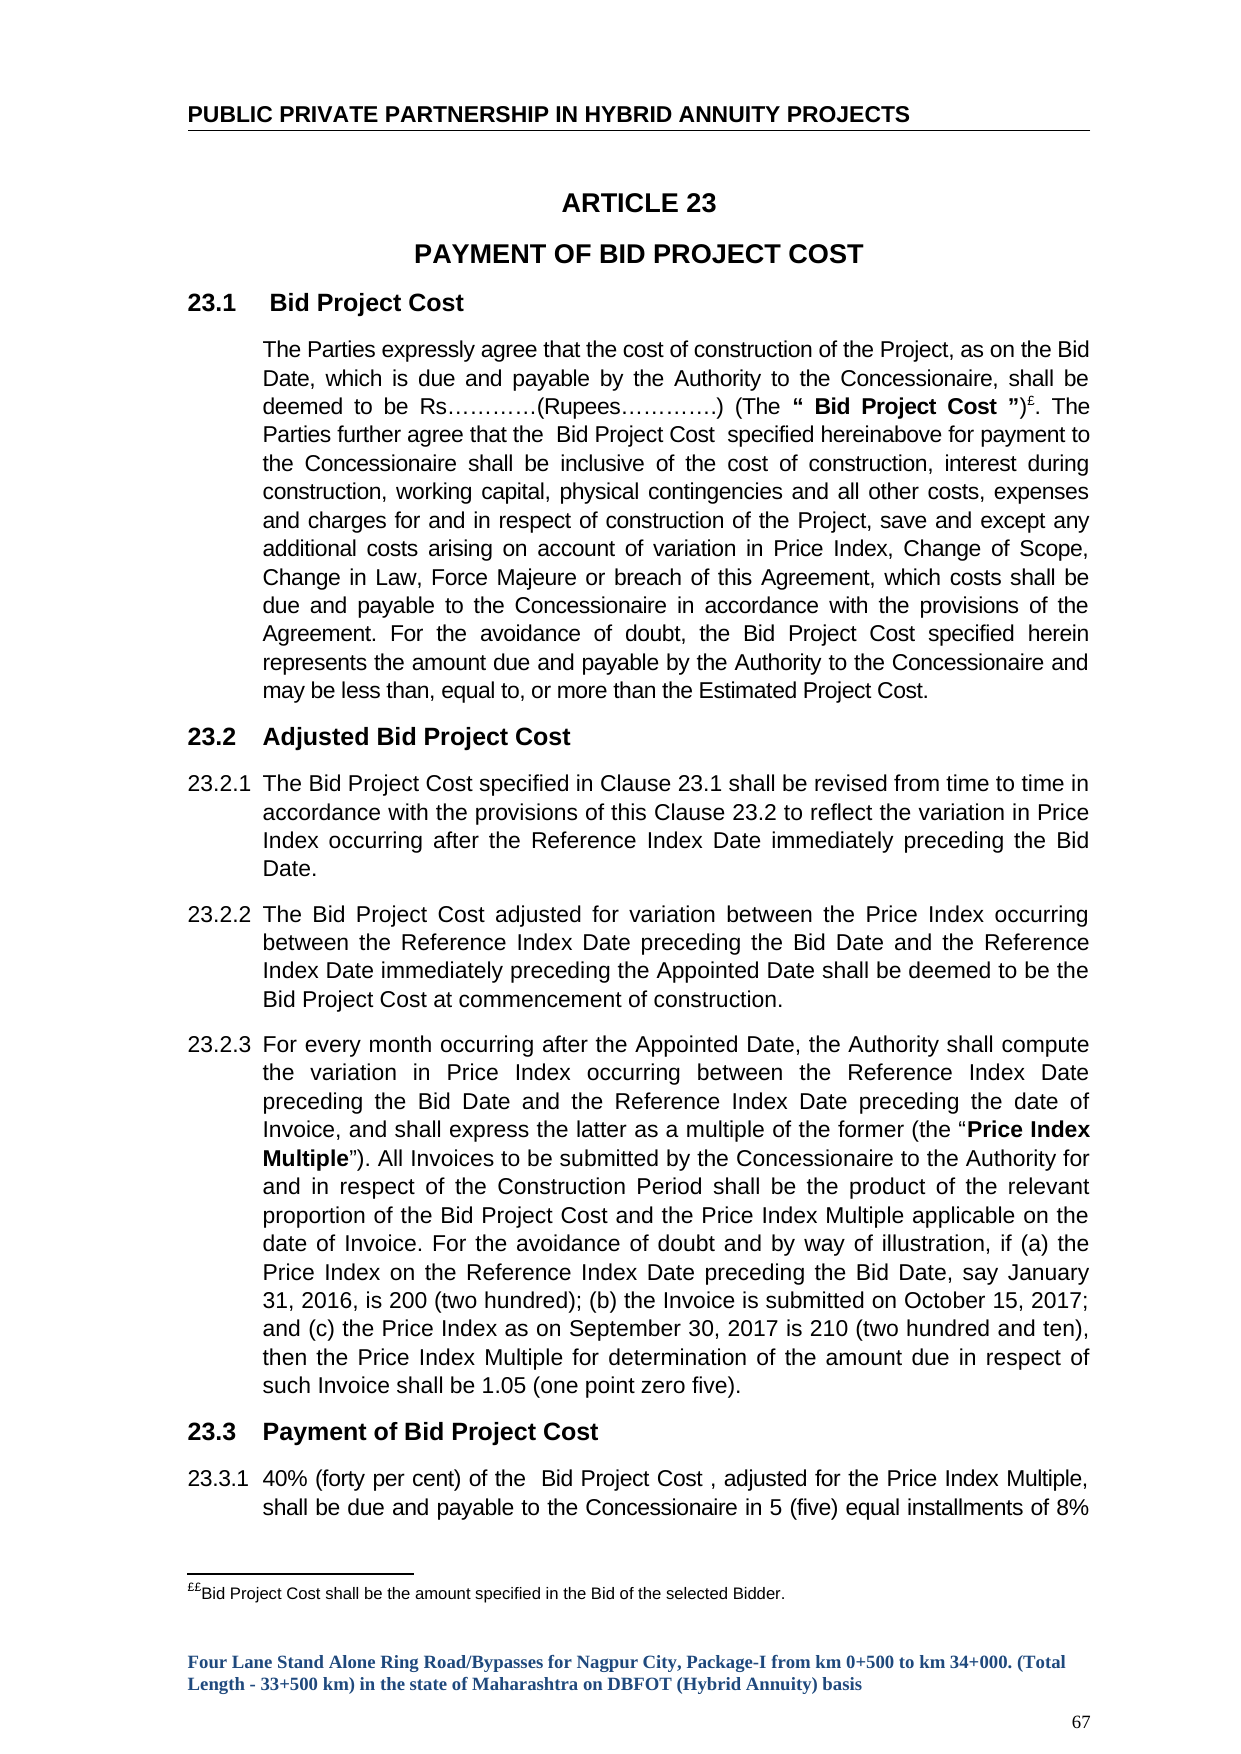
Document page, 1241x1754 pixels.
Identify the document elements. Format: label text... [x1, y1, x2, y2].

text ARTICLE 23 [187, 187, 1090, 219]
text 23.2.2 The Bid Project Cost adjusted for variation between the Price Index occurring between the Reference Index Date preceding the Bid Date and the Reference Index Date immediately preceding the Appointed Date shall be deemed to be the Bid Project Cost at commencement of construction. [187, 901, 1090, 1012]
text 23.1 Bid Project Cost [187, 288, 1090, 317]
text The Parties expressly agree that the cost of construction of the Project, as on the Bid Date, which is due and payable by the Authority to the Concessionaire, shall be deemed to be Rs…………(Rupees………….) (The “ Bid Project Cost ”)£. The Parties further agree that the Bid Project Cost specified hereinabove for payment to the Concessionaire shall be inclusive of the cost of construction, interest during construction, working capital, physical contingencies and all other costs, expenses and charges for and in respect of construction of the Project, save and except any additional costs arising on account of variation in Price Index, Change of Scope, Change in Law, Force Majeure or breach of this Agreement, which costs shall be due and payable to the Concessionaire in accordance with the provisions of the Agreement. For the avoidance of doubt, the Bid Project Cost specified herein represents the amount due and payable by the Authority to the Concessionaire and may be less than, equal to, or more than the Estimated Project Cost. [262, 336, 1090, 704]
text 23.2.1 The Bid Project Cost specified in Clause 23.1 shall be revised from time to time in accordance with the provisions of this Clause 23.2 to reflect the variation in Price Index occurring after the Reference Index Date immediately preceding the Bid Date. [187, 770, 1090, 882]
text PAYMENT OF BID PROJECT COST [187, 238, 1090, 269]
text 23.2.3 For every month occurring after the Appointed Date, the Authority shall compute the variation in Price Index occurring between the Reference Index Date preceding the Bid Date and the Reference Index Date preceding the date of Invoice, and shall express the latter as a multiple of the former (the “Price Index Multiple”). All Invoices to be submitted by the Concessionaire to the Authority for and in respect of the Construction Period shall be the product of the relevant proportion of the Bid Project Cost and the Price Index Multiple applicable on the date of Invoice. For the avoidance of doubt and by way of illustration, if (a) the Price Index on the Reference Index Date preceding the Bid Date, say January 31, 2016, is 200 (two hundred); (b) the Invoice is submitted on October 15, 2017; and (c) the Price Index as on September 30, 2017 is 210 (two hundred and ten), then the Price Index Multiple for determination of the amount due in respect of such Invoice shall be 1.05 (one point zero five). [187, 1031, 1090, 1398]
text 23.2 Adjusted Bid Project Cost [187, 722, 1090, 751]
text 23.3 Payment of Bid Project Cost [187, 1417, 1090, 1446]
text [187, 1465, 1090, 1520]
